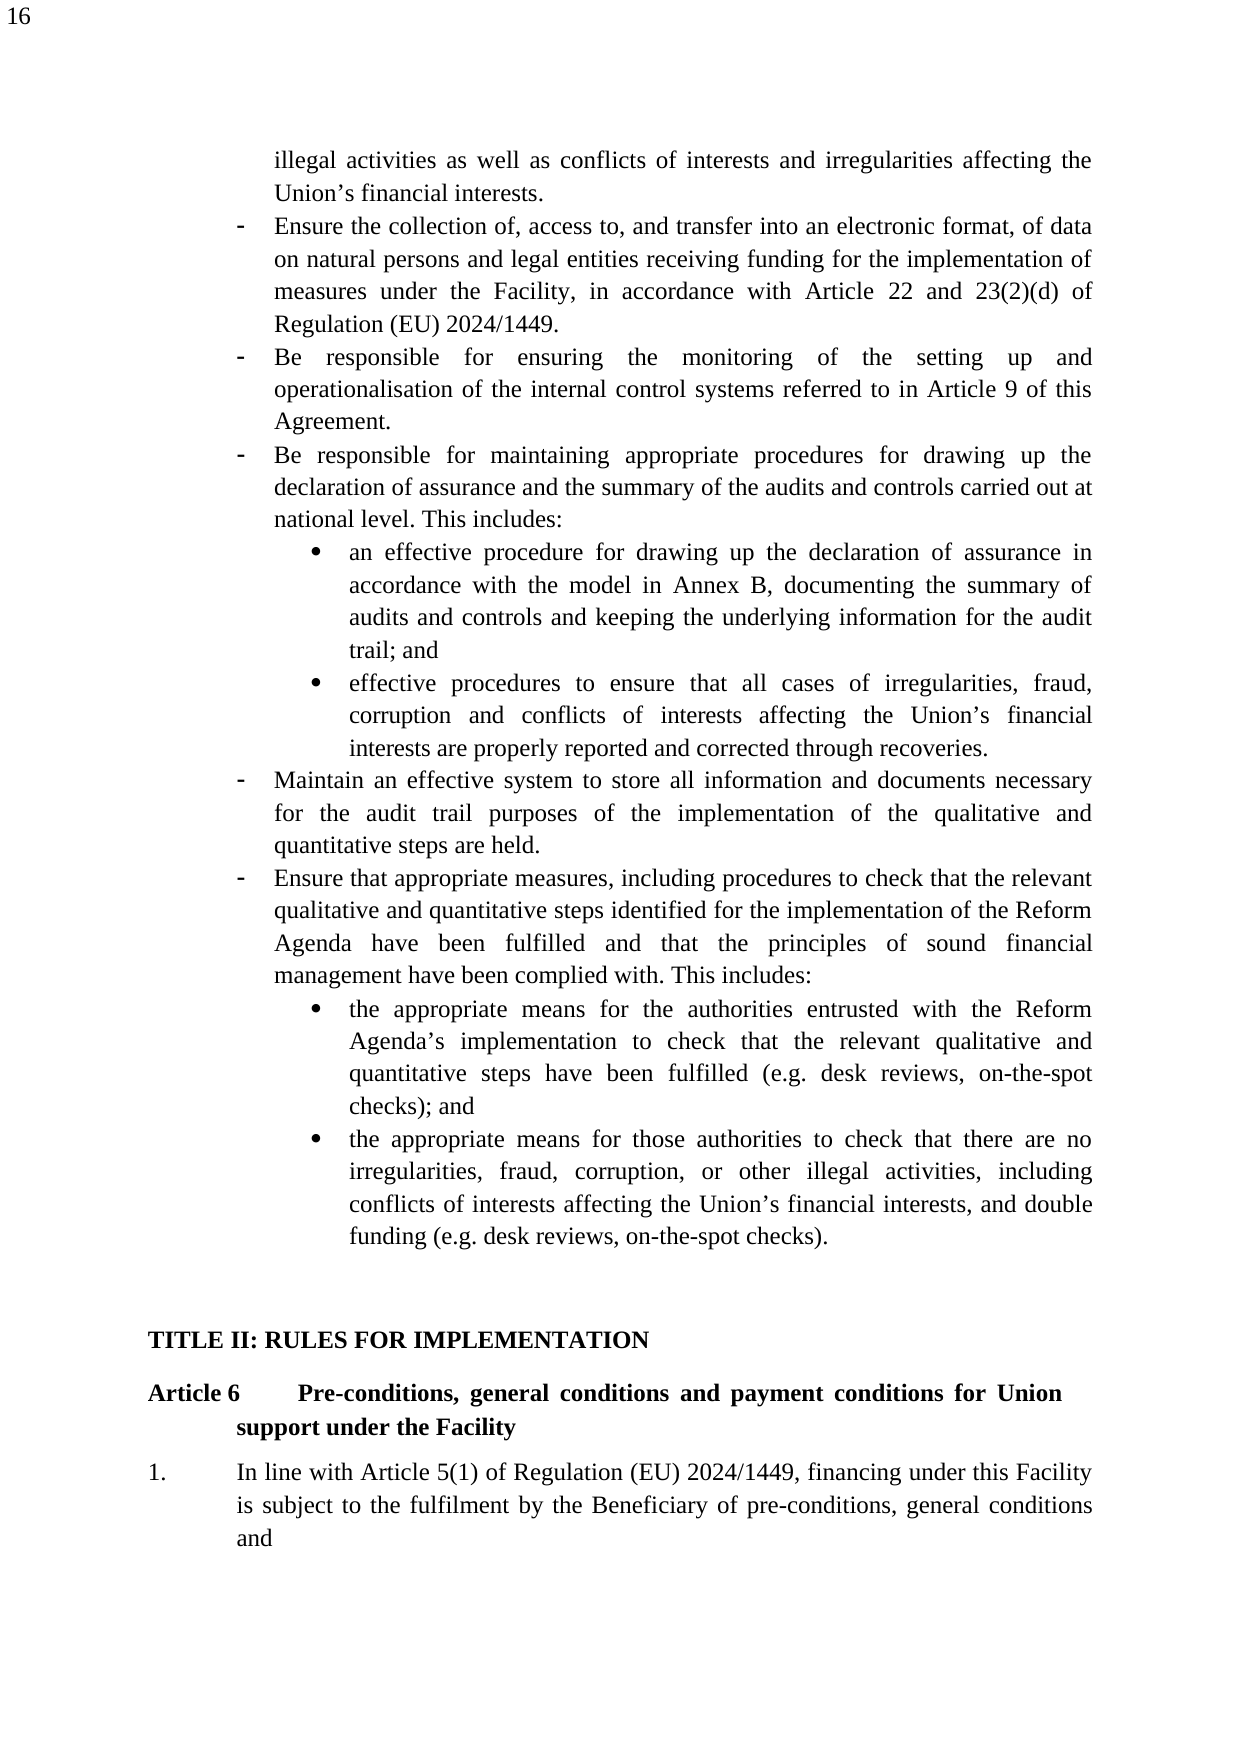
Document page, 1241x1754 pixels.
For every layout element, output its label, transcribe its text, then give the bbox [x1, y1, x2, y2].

list effective procedures to ensure that all cases of irregularities, fraud, corruption and conflicts of interests affecting the Union’s financial interests are properly reported and corrected through recoveries. [312, 668, 1093, 761]
subtitle Article 6 Pre-conditions, general conditions and payment conditions for Union support under the Facility [148, 1378, 1093, 1440]
list Be responsible for ensuring the monitoring of the setting up and operationalisation of the internal control systems referred to in Article 9 of this Agreement. [236, 342, 1093, 435]
list Be responsible for maintaining appropriate procedures for drawing up the declaration of assurance and the summary of the audits and controls carried out at national level. This includes: [237, 440, 1093, 533]
list an effective procedure for drawing up the declaration of assurance in accordance with the model in Annex B, documenting the summary of audits and controls and keeping the underlying information for the audit trail; and [312, 537, 1093, 663]
list Ensure the collection of, access to, and transfer into an electronic format, of data on natural persons and legal entities receiving funding for the implementation of measures under the Facility, in accordance with Article 22 and 23(2)(d) of Regulation (EU) 2024/1449. [236, 211, 1093, 337]
list Ensure that appropriate measures, including procedures to check that the relevant qualitative and quantitative steps identified for the implementation of the Reform Agenda have been fulfilled and that the principles of sound financial management have been complied with. This includes: [237, 863, 1093, 989]
list the appropriate means for those authorities to check that there are no irregularities, fraud, corruption, or other illegal activities, including conflicts of interests affecting the Union’s financial interests, and double funding (e.g. desk reviews, on-the-spot checks). [312, 1124, 1093, 1250]
list the appropriate means for the authorities entrusted with the Reform Agenda’s implementation to check that the relevant qualitative and quantitative steps have been fulfilled (e.g. desk reviews, on-the-spot checks); and [312, 994, 1093, 1120]
list Maintain an effective system to store all information and documents necessary for the audit trail purposes of the implementation of the qualitative and quantitative steps are held. [237, 766, 1093, 859]
list In line with Article 5(1) of Regulation (EU) 2024/1449, financing under this Facility is subject to the fulfilment by the Beneficiary of pre-conditions, general conditions and [148, 1457, 1093, 1552]
text illegal activities as well as conflicts of interests and irregularities affecting the Union’s financial interests. [274, 145, 1093, 207]
subtitle TITLE II: RULES FOR IMPLEMENTATION [148, 1325, 1134, 1353]
